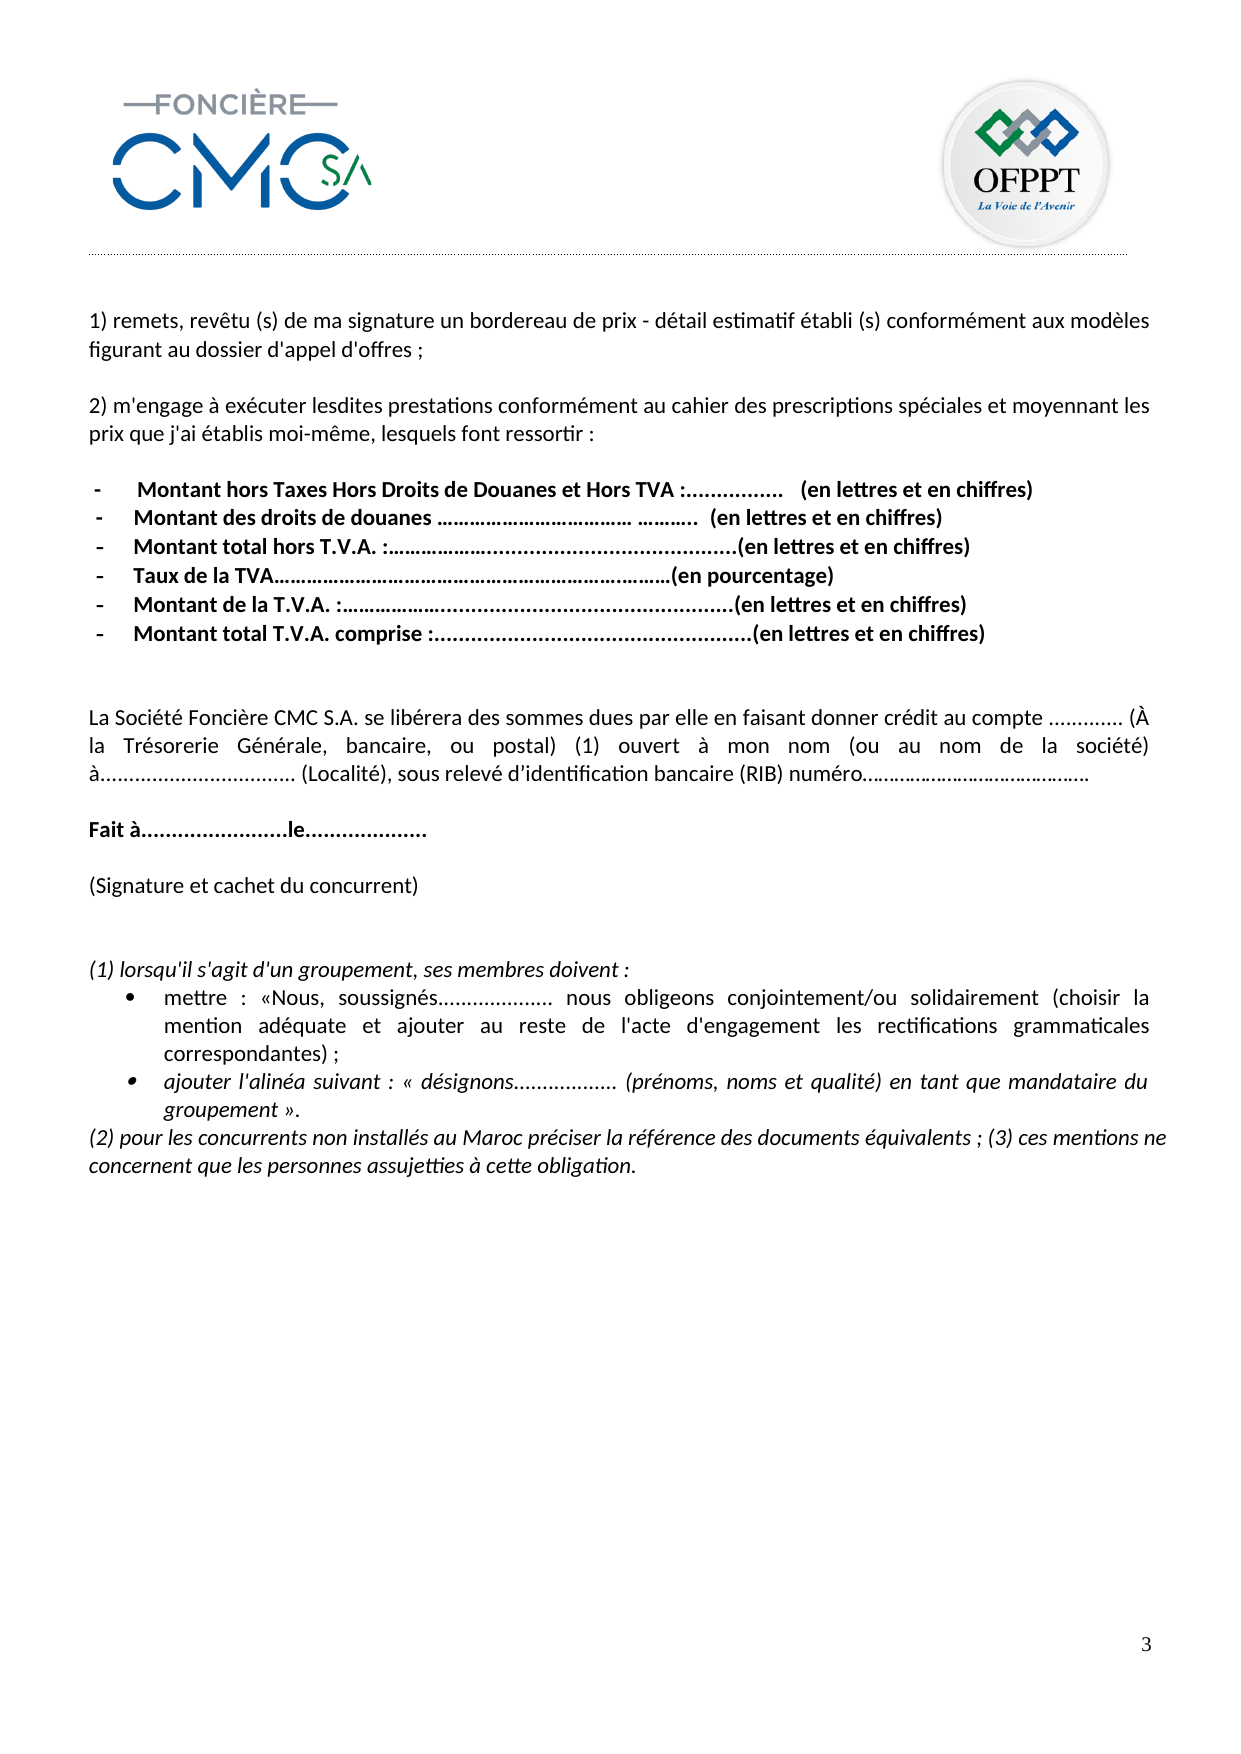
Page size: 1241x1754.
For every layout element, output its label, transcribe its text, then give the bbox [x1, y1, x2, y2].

list mettre : «Nous, soussignés.................... nous obligeons conjointement/ou solidairement (choisir la mention adéquate et ajouter au reste de l'acte d'engagement les rectifications grammaticales correspondantes) ; [126, 983, 1152, 1067]
text (Signature et cachet du concurrent) [89, 871, 1152, 899]
list Montant total T.V.A. comprise :....................................................(en lettres et en chiffres) [96, 618, 1152, 647]
text 1) remets, revêtu (s) de ma signature un bordereau de prix - détail estimatif établi (s) conformément aux modèles figurant au dossier d'appel d'offres ; [89, 307, 1152, 363]
text Fait à........................le.................... [89, 815, 1152, 843]
picture [112, 88, 372, 210]
list Taux de la TVA……………………………………………………….………(en pourcentage) [96, 560, 1152, 589]
list Montant total hors T.V.A. :……………….........................................(en lettres et en chiffres) [96, 531, 1152, 560]
text 2) m'engage à exécuter lesdites prestations conformément au cahier des prescriptions spéciales et moyennant les prix que j'ai établis moi-même, lesquels font ressortir : [89, 391, 1152, 447]
text La Société Foncière CMC S.A. se libérera des sommes dues par elle en faisant donner crédit au compte ............. (À la Trésorerie Générale, bancaire, ou postal) (1) ouvert à mon nom (ou au nom de la société) à.................................. (Localité), sous relevé d’identification bancaire (RIB) numéro……………………………………. [89, 703, 1152, 787]
list ajouter l'alinéa suivant : « désignons.................. (prénoms, noms et qualité) en tant que mandataire du groupement ». [126, 1067, 1152, 1123]
text (1) lorsqu'il s'agit d'un groupement, ses membres doivent : [89, 955, 1152, 983]
text (2) pour les concurrents non installés au Maroc préciser la référence des documents équivalents ; (3) ces mentions ne concernent que les personnes assujetties à cette obligation. [89, 1123, 1171, 1179]
text - Montant des droits de douanes ……………………………… ……….. (en lettres et en chiffres) [96, 503, 1152, 531]
text - Montant hors Taxes Hors Droits de Douanes et Hors TVA :................ (en lettres et en chiffres) [89, 475, 1152, 503]
list Montant de la T.V.A. :………………................................................(en lettres et en chiffres) [96, 589, 1152, 618]
picture [935, 73, 1116, 254]
